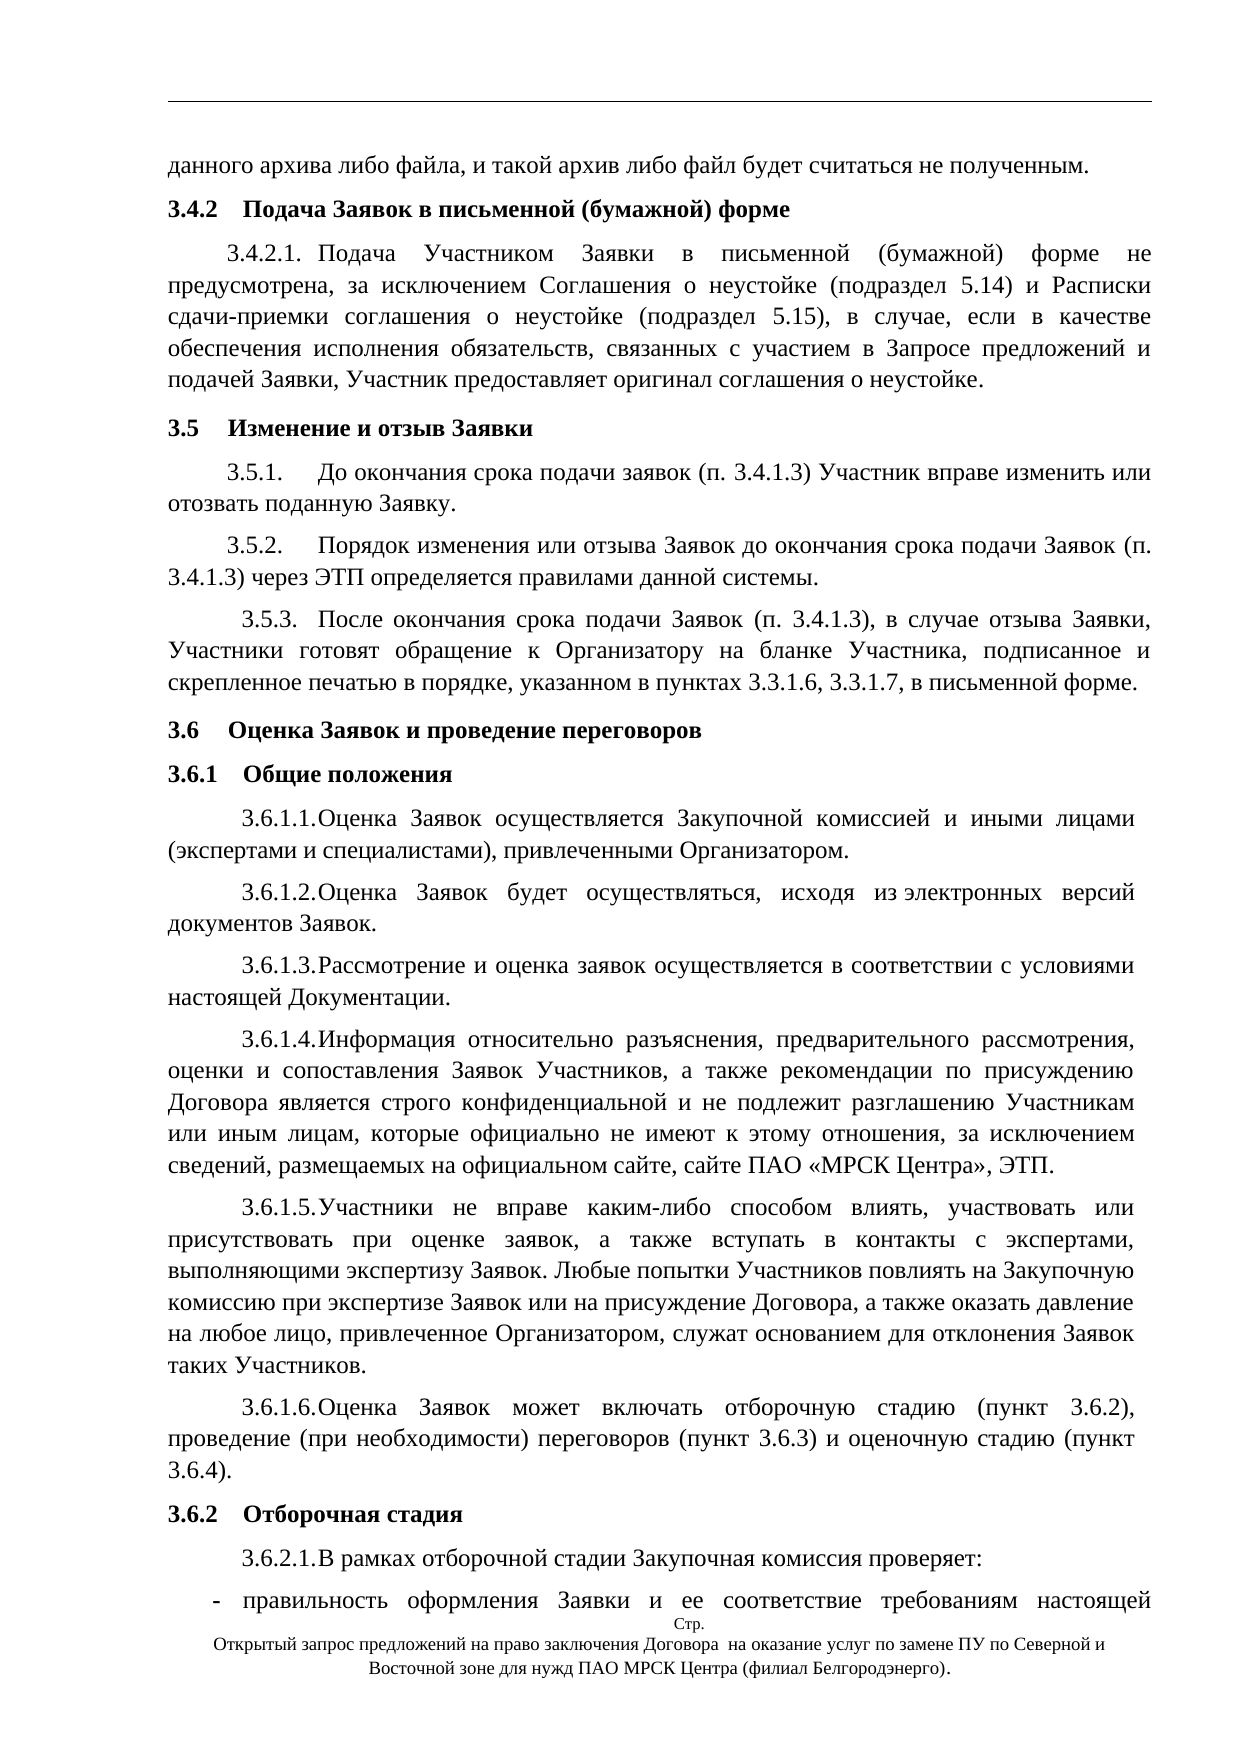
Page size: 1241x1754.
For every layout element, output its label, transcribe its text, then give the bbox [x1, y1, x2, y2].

list Оценка Заявок осуществляется Закупочной комиссией и иными лицами (экспертами и специалистами), привлеченными Организатором. [168, 803, 1135, 863]
list Оценка Заявок будет осуществляться, исходя из электронных версий документов Заявок. [168, 877, 1135, 937]
list В рамках отборочной стадии Закупочная комиссия проверяет: [168, 1543, 1135, 1572]
list Рассмотрение и оценка заявок осуществляется в соответствии с условиями настоящей Документации. [168, 950, 1135, 1011]
subtitle Отборочная стадия [168, 1499, 1152, 1528]
subtitle Общие положения [168, 759, 1152, 788]
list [168, 1585, 1152, 1614]
list Информация относительно разъяснения, предварительного рассмотрения, оценки и сопоставления Заявок Участников, а также рекомендации по присуждению Договора является строго конфиденциальной и не подлежит разглашению Участникам или иным лицам, которые официально не имеют к этому отношения, за исключением сведений, размещаемых на официальном сайте, сайте ПАО «МРСК Центра», ЭТП. [168, 1024, 1135, 1179]
subtitle Подача Заявок в письменной (бумажной) форме [168, 194, 1152, 223]
list Участники не вправе каким-либо способом влиять, участвовать или присутствовать при оценке заявок, а также вступать в контакты с экспертами, выполняющими экспертизу Заявок. Любые попытки Участников повлиять на Закупочную комиссию при экспертизе Заявок или на присуждение Договора, а также оказать давление на любое лицо, привлеченное Организатором, служат основанием для отклонения Заявок таких Участников. [168, 1192, 1135, 1379]
subtitle Оценка Заявок и проведение переговоров [168, 715, 1152, 744]
subtitle Изменение и отзыв Заявки [168, 413, 1152, 441]
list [168, 150, 1152, 179]
